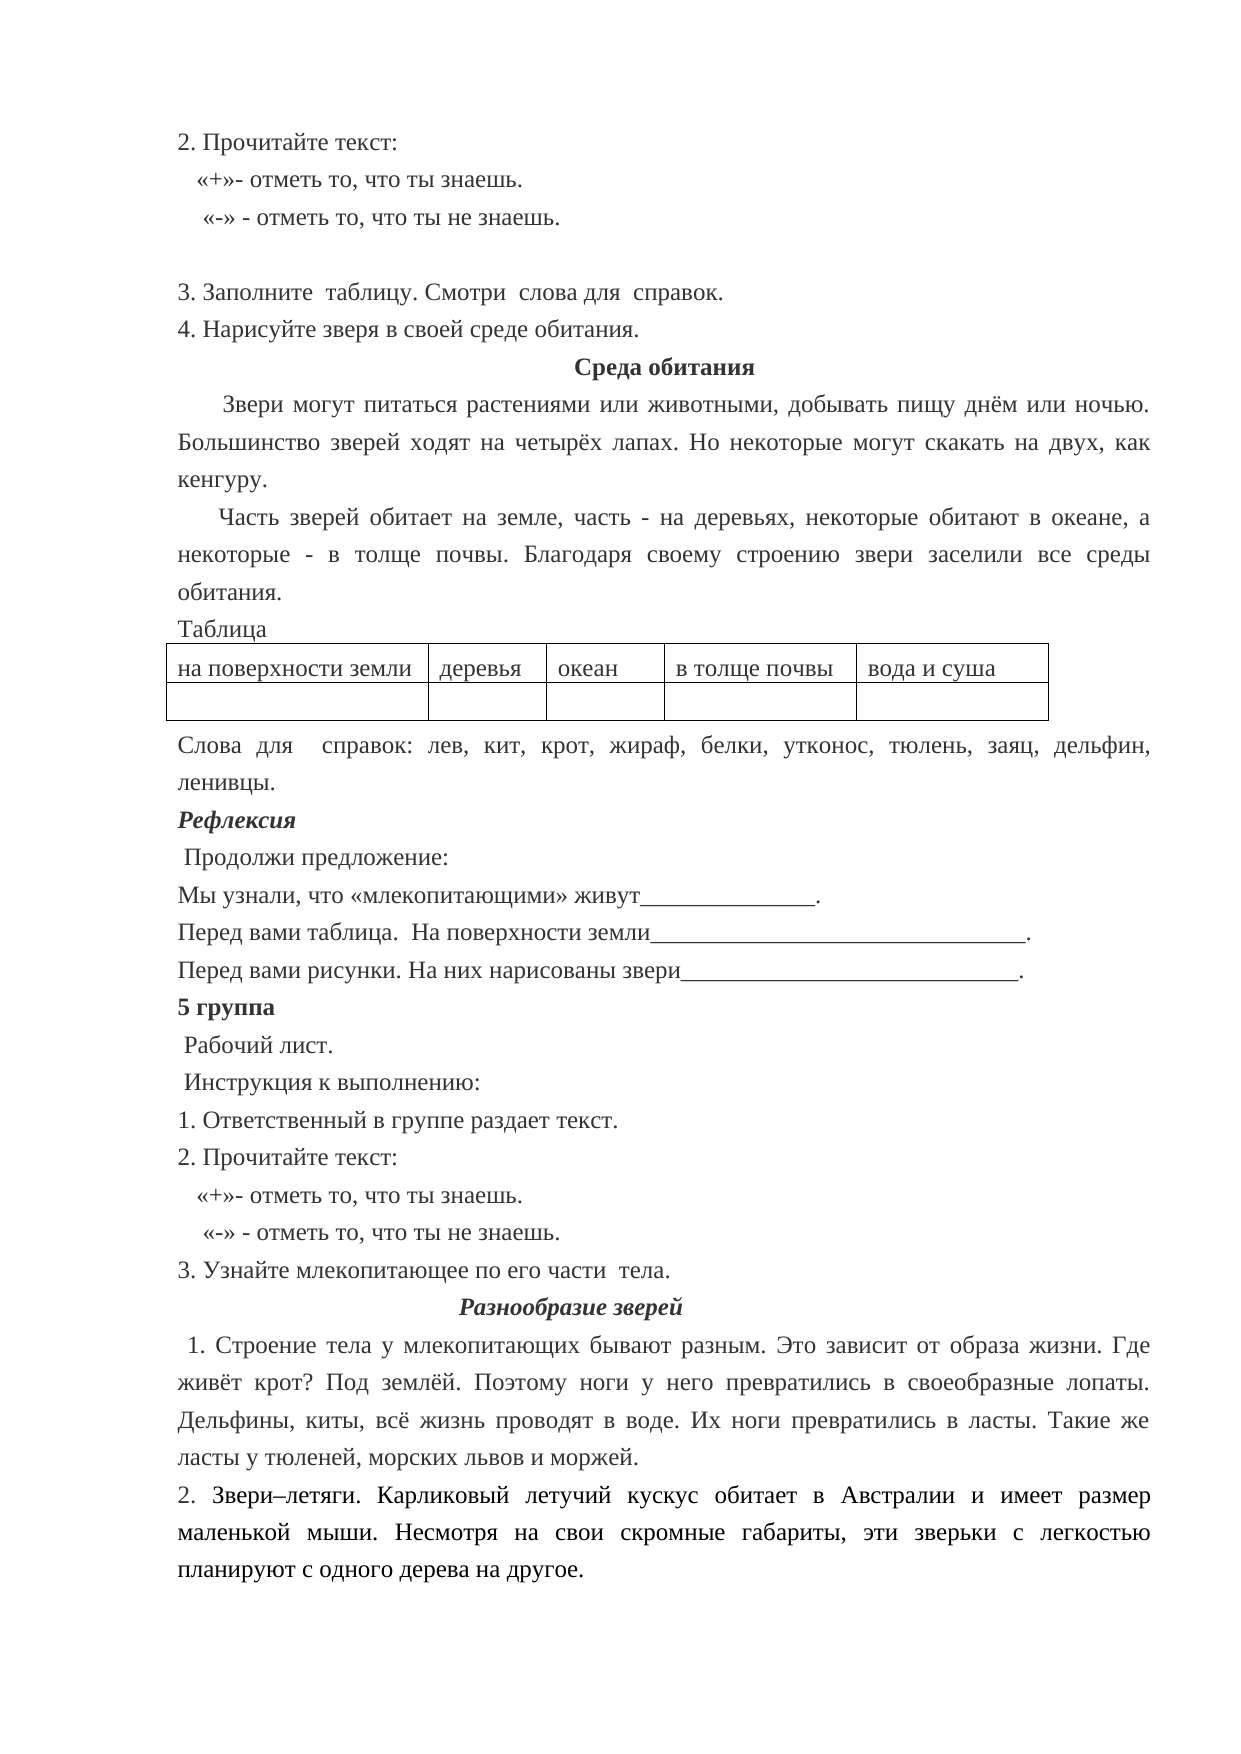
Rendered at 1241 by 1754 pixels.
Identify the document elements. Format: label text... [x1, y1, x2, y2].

table_cell [665, 683, 856, 720]
text 3. Узнайте млекопитающее по его части тела. [177, 1246, 1152, 1284]
text Инструкция к выполнению: [177, 1059, 1152, 1096]
text Перед вами таблица. На поверхности земли______________________________. [177, 909, 1152, 946]
text Звери могут питаться растениями или животными, добывать пищу днём или ночью. Большинство зверей ходят на четырёх лапах. Но некоторые могут скакать на двух, как кенгуру. [177, 381, 1152, 493]
text Часть зверей обитает на земле, часть - на деревьях, некоторые обитают в океане, а некоторые - в толще почвы. Благодаря своему строению звери заселили все среды обитания. [177, 493, 1152, 606]
text «+»- отметь то, что ты знаешь. [177, 1171, 1152, 1209]
text 1. Ответственный в группе раздает текст. [177, 1096, 1152, 1134]
text 5 группа [177, 984, 1152, 1021]
text 4. Нарисуйте зверя в своей среде обитания. [177, 306, 1152, 343]
text Мы узнали, что «млекопитающими» живут______________. [177, 871, 1152, 909]
text Разнообразие зверей [177, 1284, 1152, 1321]
table_header вода и суша [857, 644, 1048, 682]
table_cell [547, 683, 664, 720]
text «-» - отметь то, что ты не знаешь. [177, 1209, 1152, 1246]
text 2. Звери–летяги. Карликовый летучий кускус обитает в Австралии и имеет размер маленькой мыши. Несмотря на свои скромные габариты, эти зверьки с легкостью планируют с одного дерева на другое. [177, 1471, 1152, 1584]
text 2. Прочитайте текст: [177, 118, 1152, 156]
text 3. Заполните таблицу. Смотри слова для справок. [177, 268, 1152, 306]
text «-» - отметь то, что ты не знаешь. [177, 193, 1152, 231]
text Рефлексия [177, 796, 1152, 834]
table_header деревья [429, 644, 546, 682]
text Перед вами рисунки. На них нарисованы звери___________________________. [177, 946, 1152, 984]
table_cell [429, 683, 546, 720]
table_cell [167, 683, 428, 720]
text Рабочий лист. [177, 1021, 1152, 1059]
table_cell [857, 683, 1048, 720]
table_header в толще почвы [665, 644, 856, 682]
text Продолжи предложение: [177, 834, 1152, 871]
table_header океан [547, 644, 664, 682]
text 1. Строение тела у млекопитающих бывают разным. Это зависит от образа жизни. Где живёт крот? Под землёй. Поэтому ноги у него превратились в своеобразные лопаты. Дельфины, киты, всё жизнь проводят в воде. Их ноги превратились в ласты. Такие же ласты у тюленей, морских львов и моржей. [177, 1321, 1152, 1471]
text Слова для справок: лев, кит, крот, жираф, белки, утконос, тюлень, заяц, дельфин, ленивцы. [177, 721, 1152, 796]
text Таблица [177, 606, 1152, 643]
text 2. Прочитайте текст: [177, 1134, 1152, 1171]
text Среда обитания [177, 343, 1152, 381]
text «+»- отметь то, что ты знаешь. [177, 156, 1152, 193]
table_header на поверхности земли [167, 644, 428, 682]
